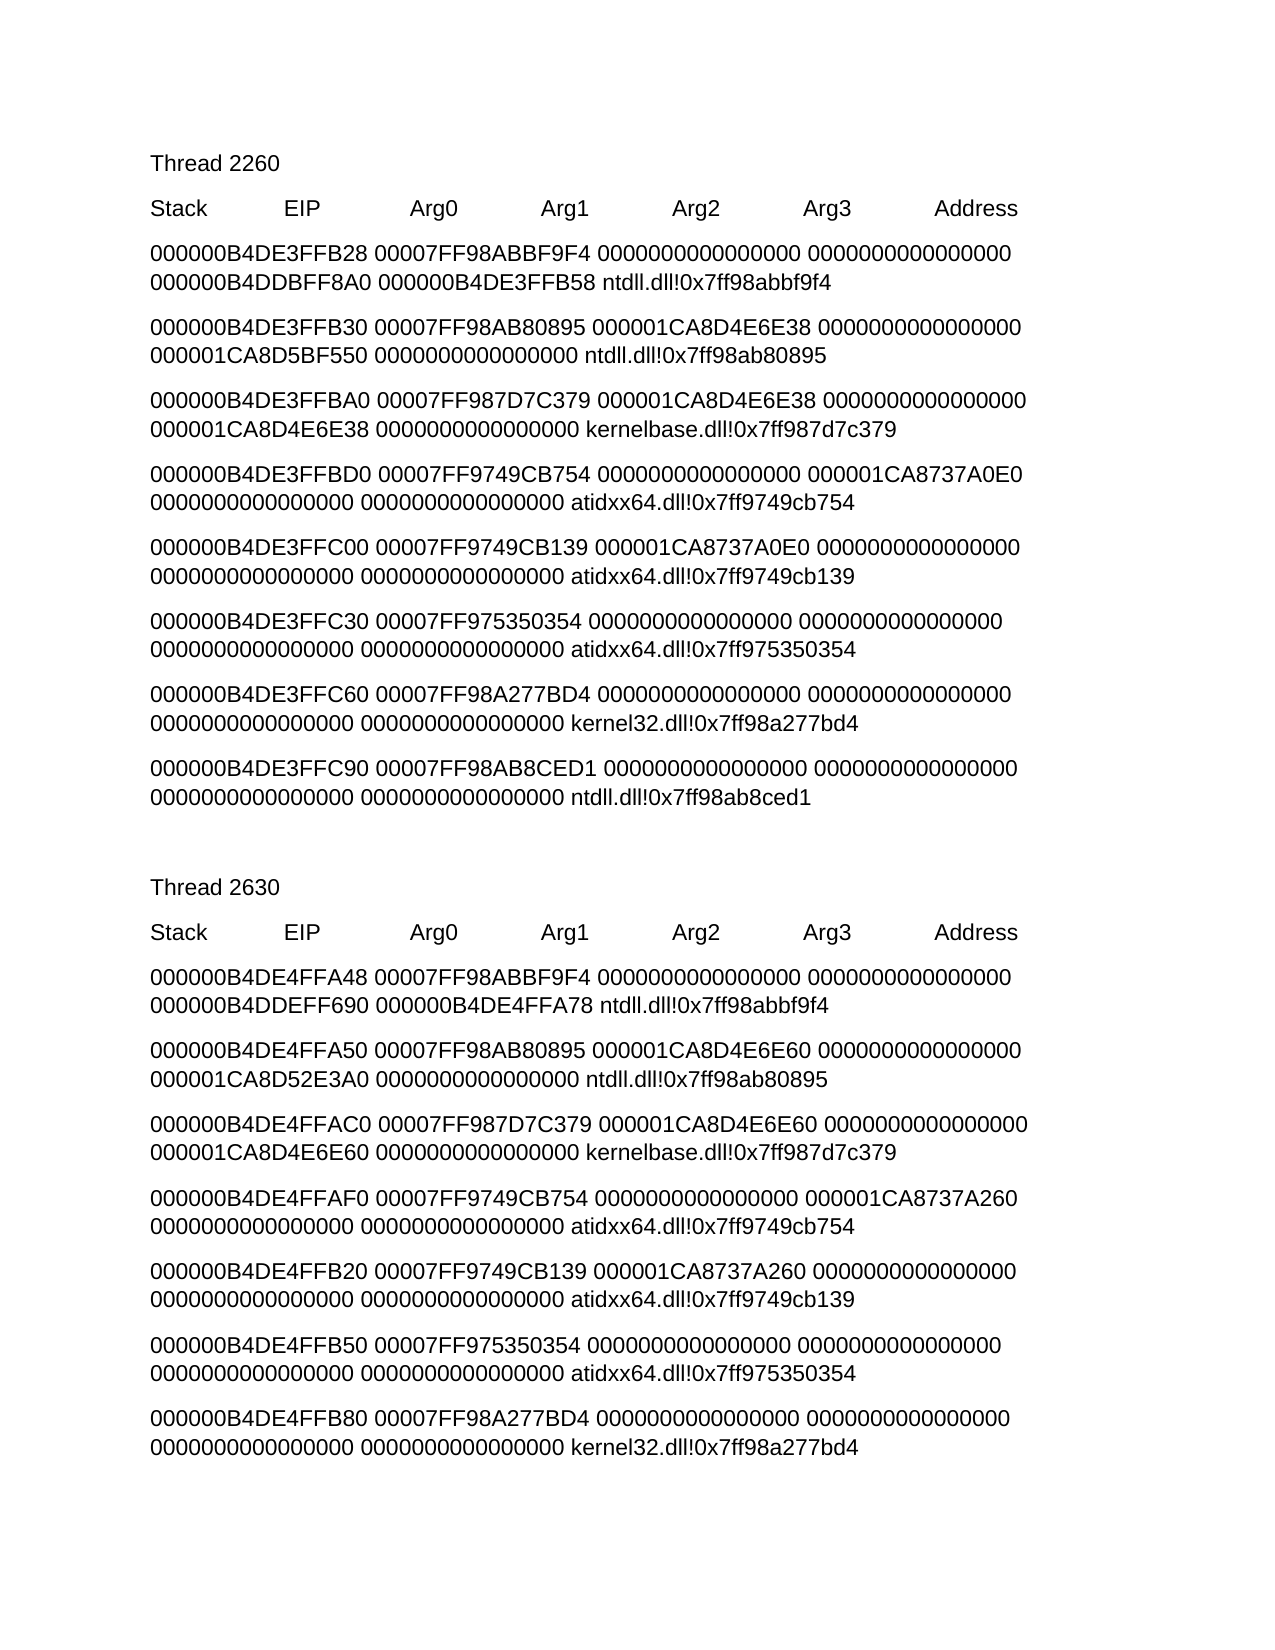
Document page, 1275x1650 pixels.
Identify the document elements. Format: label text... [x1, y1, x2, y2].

text 000000B4DE4FFA50 00007FF98AB80895 000001CA8D4E6E60 0000000000000000 000001CA8D52E3A0 0000000000000000 ntdll.dll!0x7ff98ab80895 [150, 1037, 1125, 1092]
text 000000B4DE3FFC30 00007FF975350354 0000000000000000 0000000000000000 0000000000000000 0000000000000000 atidxx64.dll!0x7ff975350354 [150, 608, 1125, 663]
text Thread 2260 [150, 150, 1125, 176]
text 000000B4DE3FFBD0 00007FF9749CB754 0000000000000000 000001CA8737A0E0 0000000000000000 0000000000000000 atidxx64.dll!0x7ff9749cb754 [150, 461, 1125, 516]
text 000000B4DE4FFAF0 00007FF9749CB754 0000000000000000 000001CA8737A260 0000000000000000 0000000000000000 atidxx64.dll!0x7ff9749cb754 [150, 1184, 1125, 1239]
text 000000B4DE3FFB30 00007FF98AB80895 000001CA8D4E6E38 0000000000000000 000001CA8D5BF550 0000000000000000 ntdll.dll!0x7ff98ab80895 [150, 314, 1125, 368]
text Stack EIP Arg0 Arg1 Arg2 Arg3 Address [150, 195, 1125, 221]
text Stack EIP Arg0 Arg1 Arg2 Arg3 Address [150, 919, 1125, 945]
text 000000B4DE4FFB20 00007FF9749CB139 000001CA8737A260 0000000000000000 0000000000000000 0000000000000000 atidxx64.dll!0x7ff9749cb139 [150, 1258, 1125, 1313]
text 000000B4DE3FFB28 00007FF98ABBF9F4 0000000000000000 0000000000000000 000000B4DDBFF8A0 000000B4DE3FFB58 ntdll.dll!0x7ff98abbf9f4 [150, 240, 1125, 295]
text 000000B4DE4FFB50 00007FF975350354 0000000000000000 0000000000000000 0000000000000000 0000000000000000 atidxx64.dll!0x7ff975350354 [150, 1332, 1125, 1386]
text 000000B4DE4FFAC0 00007FF987D7C379 000001CA8D4E6E60 0000000000000000 000001CA8D4E6E60 0000000000000000 kernelbase.dll!0x7ff987d7c379 [150, 1111, 1125, 1166]
text 000000B4DE3FFBA0 00007FF987D7C379 000001CA8D4E6E38 0000000000000000 000001CA8D4E6E38 0000000000000000 kernelbase.dll!0x7ff987d7c379 [150, 387, 1125, 442]
text 000000B4DE4FFA48 00007FF98ABBF9F4 0000000000000000 0000000000000000 000000B4DDEFF690 000000B4DE4FFA78 ntdll.dll!0x7ff98abbf9f4 [150, 964, 1125, 1019]
text 000000B4DE4FFB80 00007FF98A277BD4 0000000000000000 0000000000000000 0000000000000000 0000000000000000 kernel32.dll!0x7ff98a277bd4 [150, 1405, 1125, 1460]
text 000000B4DE3FFC60 00007FF98A277BD4 0000000000000000 0000000000000000 0000000000000000 0000000000000000 kernel32.dll!0x7ff98a277bd4 [150, 681, 1125, 736]
text 000000B4DE3FFC90 00007FF98AB8CED1 0000000000000000 0000000000000000 0000000000000000 0000000000000000 ntdll.dll!0x7ff98ab8ced1 [150, 755, 1125, 810]
text 000000B4DE3FFC00 00007FF9749CB139 000001CA8737A0E0 0000000000000000 0000000000000000 0000000000000000 atidxx64.dll!0x7ff9749cb139 [150, 534, 1125, 589]
text Thread 2630 [150, 874, 1125, 900]
